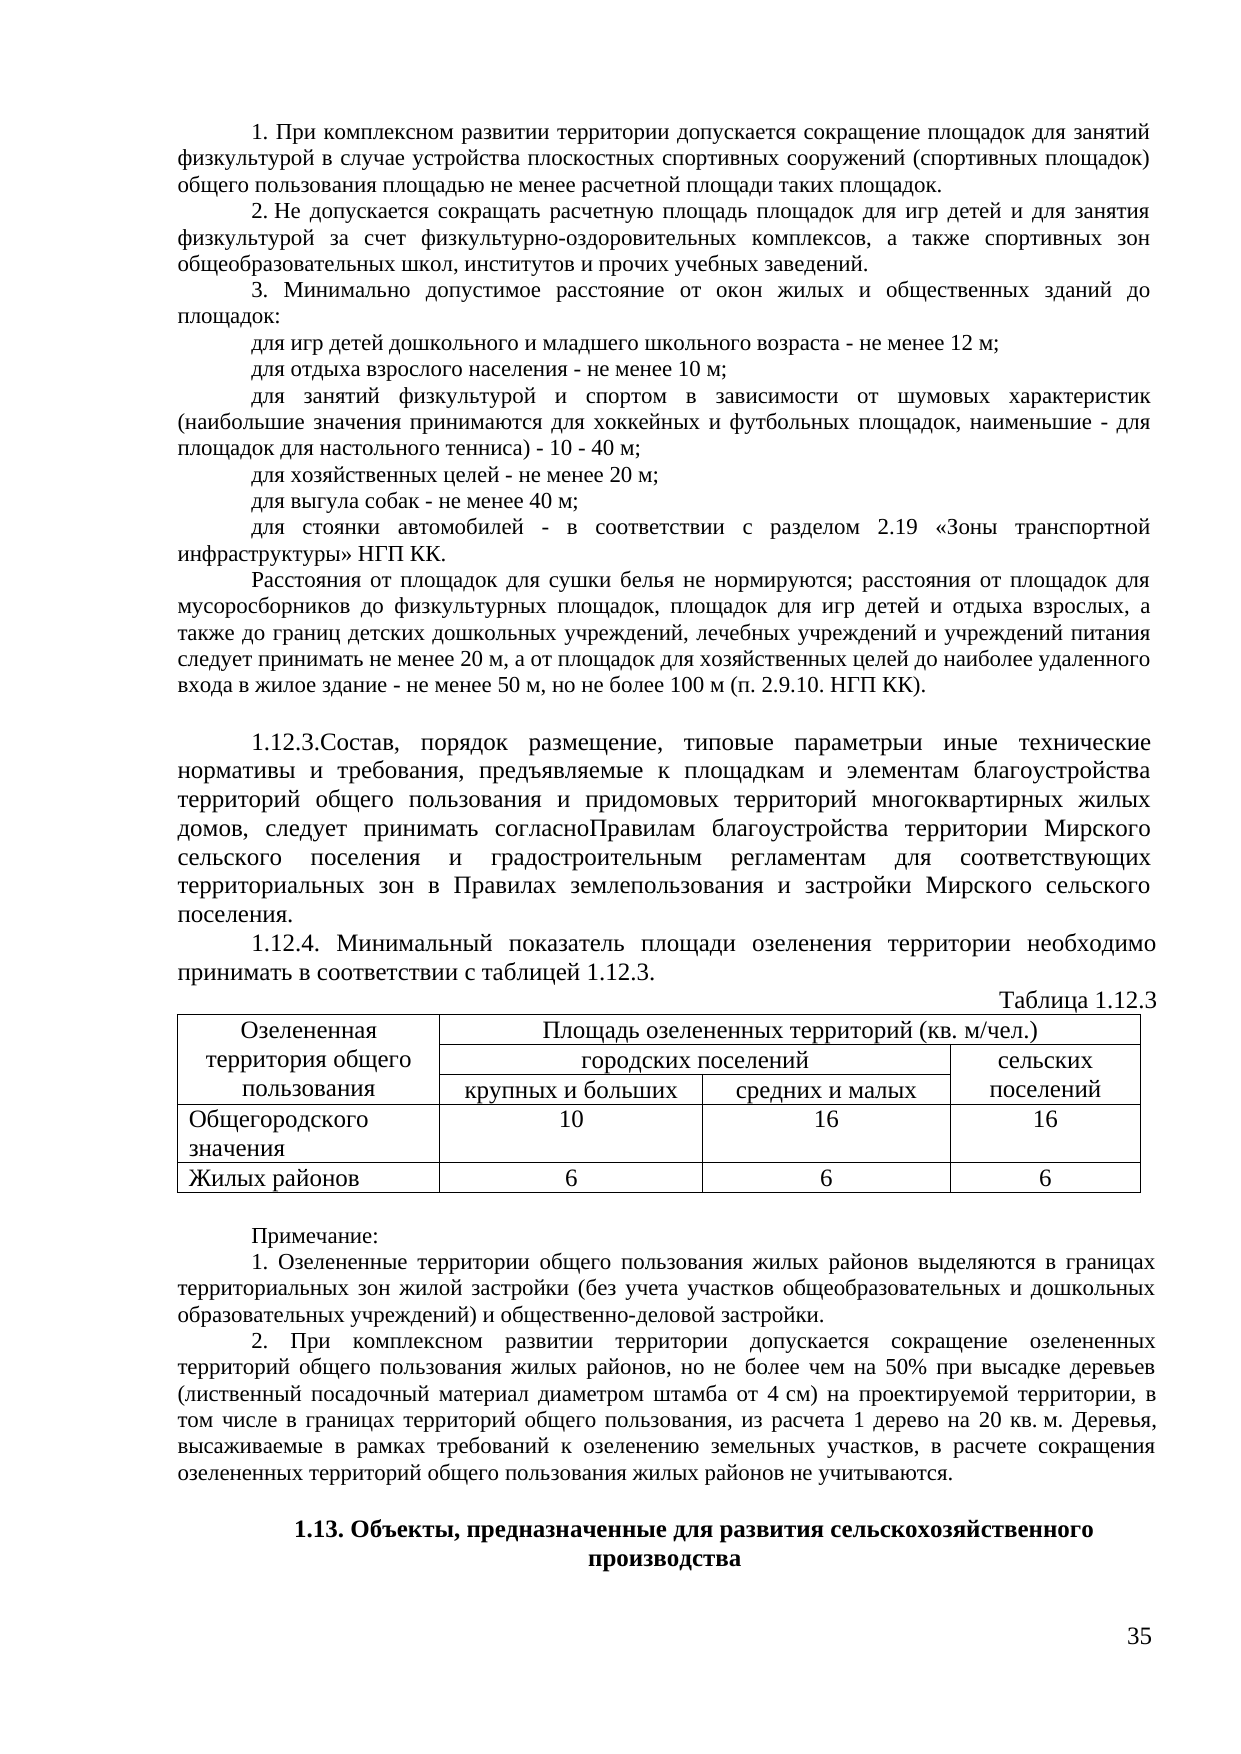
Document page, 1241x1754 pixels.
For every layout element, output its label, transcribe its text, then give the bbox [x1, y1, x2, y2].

table_cell Жилых районов [178, 1163, 439, 1192]
table_cell 6 [951, 1163, 1140, 1192]
text 1. Озелененные территории общего пользования жилых районов выделяются в границах территориальных зон жилой застройки (без учета участков общеобразовательных и дошкольных образовательных учреждений) и общественно-деловой застройки. [177, 1248, 1157, 1327]
table_cell городских поселений [440, 1045, 950, 1074]
text 3. Минимально допустимое расстояние от окон жилых и общественных зданий до площадок: [177, 276, 1152, 329]
table_header Озелененная территория общего пользования [178, 1015, 439, 1103]
table_cell сельских поселений [951, 1045, 1140, 1103]
text для выгула собак - не менее 40 м; [177, 487, 1152, 513]
text для занятий физкультурой и спортом в зависимости от шумовых характеристик (наибольшие значения принимаются для хоккейных и футбольных площадок, наименьшие - для площадок для настольного тенниса) - 10 - 40 м; [177, 382, 1152, 461]
table_cell 6 [440, 1163, 702, 1192]
text 1.12.3.Состав, порядок размещение, типовые параметрыи иные технические нормативы и требования, предъявляемые к площадкам и элементам благоустройства территорий общего пользования и придомовых территорий многоквартирных жилых домов, следует принимать согласноПравилам благоустройства территории Мирского сельского поселения и градостроительным регламентам для соответствующих территориальных зон в Правилах землепользования и застройки Мирского сельского поселения. [177, 727, 1152, 928]
text 2. При комплексном развитии территории допускается сокращение озелененных территорий общего пользования жилых районов, но не более чем на 50% при высадке деревьев (лиственный посадочный материал диаметром штамба от 4 см) на проектируемой территории, в том числе в границах территорий общего пользования, из расчета 1 дерево на 20 кв. м. Деревья, высаживаемые в рамках требований к озеленению земельных участков, в расчете сокращения озелененных территорий общего пользования жилых районов не учитываются. [177, 1327, 1157, 1485]
text 1.13. Объекты, предназначенные для развития сельскохозяйственного производства [177, 1514, 1152, 1571]
table_cell 6 [703, 1163, 950, 1192]
text для хозяйственных целей - не менее 20 м; [177, 461, 1152, 487]
text Примечание: [177, 1222, 1157, 1248]
text Таблица 1.12.3 [177, 985, 1157, 1014]
text для игр детей дошкольного и младшего школьного возраста - не менее 12 м; [177, 329, 1152, 355]
table_cell 16 [703, 1105, 950, 1162]
text 1.12.4. Минимальный показатель площади озеленения территории необходимо принимать в соответствии с таблицей 1.12.3. [177, 928, 1157, 985]
table_cell крупных и больших [440, 1075, 702, 1103]
table_cell Общегородского значения [178, 1105, 439, 1162]
text 1. При комплексном развитии территории допускается сокращение площадок для занятий физкультурой в случае устройства плоскостных спортивных сооружений (спортивных площадок) общего пользования площадью не менее расчетной площади таких площадок. [177, 118, 1152, 197]
text для отдыха взрослого населения - не менее 10 м; [177, 355, 1152, 382]
table_header Площадь озелененных территорий (кв. м/чел.) [440, 1015, 1140, 1044]
table_cell 16 [951, 1105, 1140, 1162]
text для стоянки автомобилей - в соответствии с разделом 2.19 «Зоны транспортной инфраструктуры» НГП КК. [177, 513, 1152, 566]
table_cell 10 [440, 1105, 702, 1162]
table_cell средних и малых [703, 1075, 950, 1103]
text 2. Не допускается сокращать расчетную площадь площадок для игр детей и для занятия физкультурой за счет физкультурно-оздоровительных комплексов, а также спортивных зон общеобразовательных школ, институтов и прочих учебных заведений. [177, 197, 1152, 276]
text Расстояния от площадок для сушки белья не нормируются; расстояния от площадок для мусоросборников до физкультурных площадок, площадок для игр детей и отдыха взрослых, а также до границ детских дошкольных учреждений, лечебных учреждений и учреждений питания следует принимать не менее 20 м, а от площадок для хозяйственных целей до наиболее удаленного входа в жилое здание - не менее 50 м, но не более 100 м (п. 2.9.10. НГП КК). [177, 566, 1152, 698]
